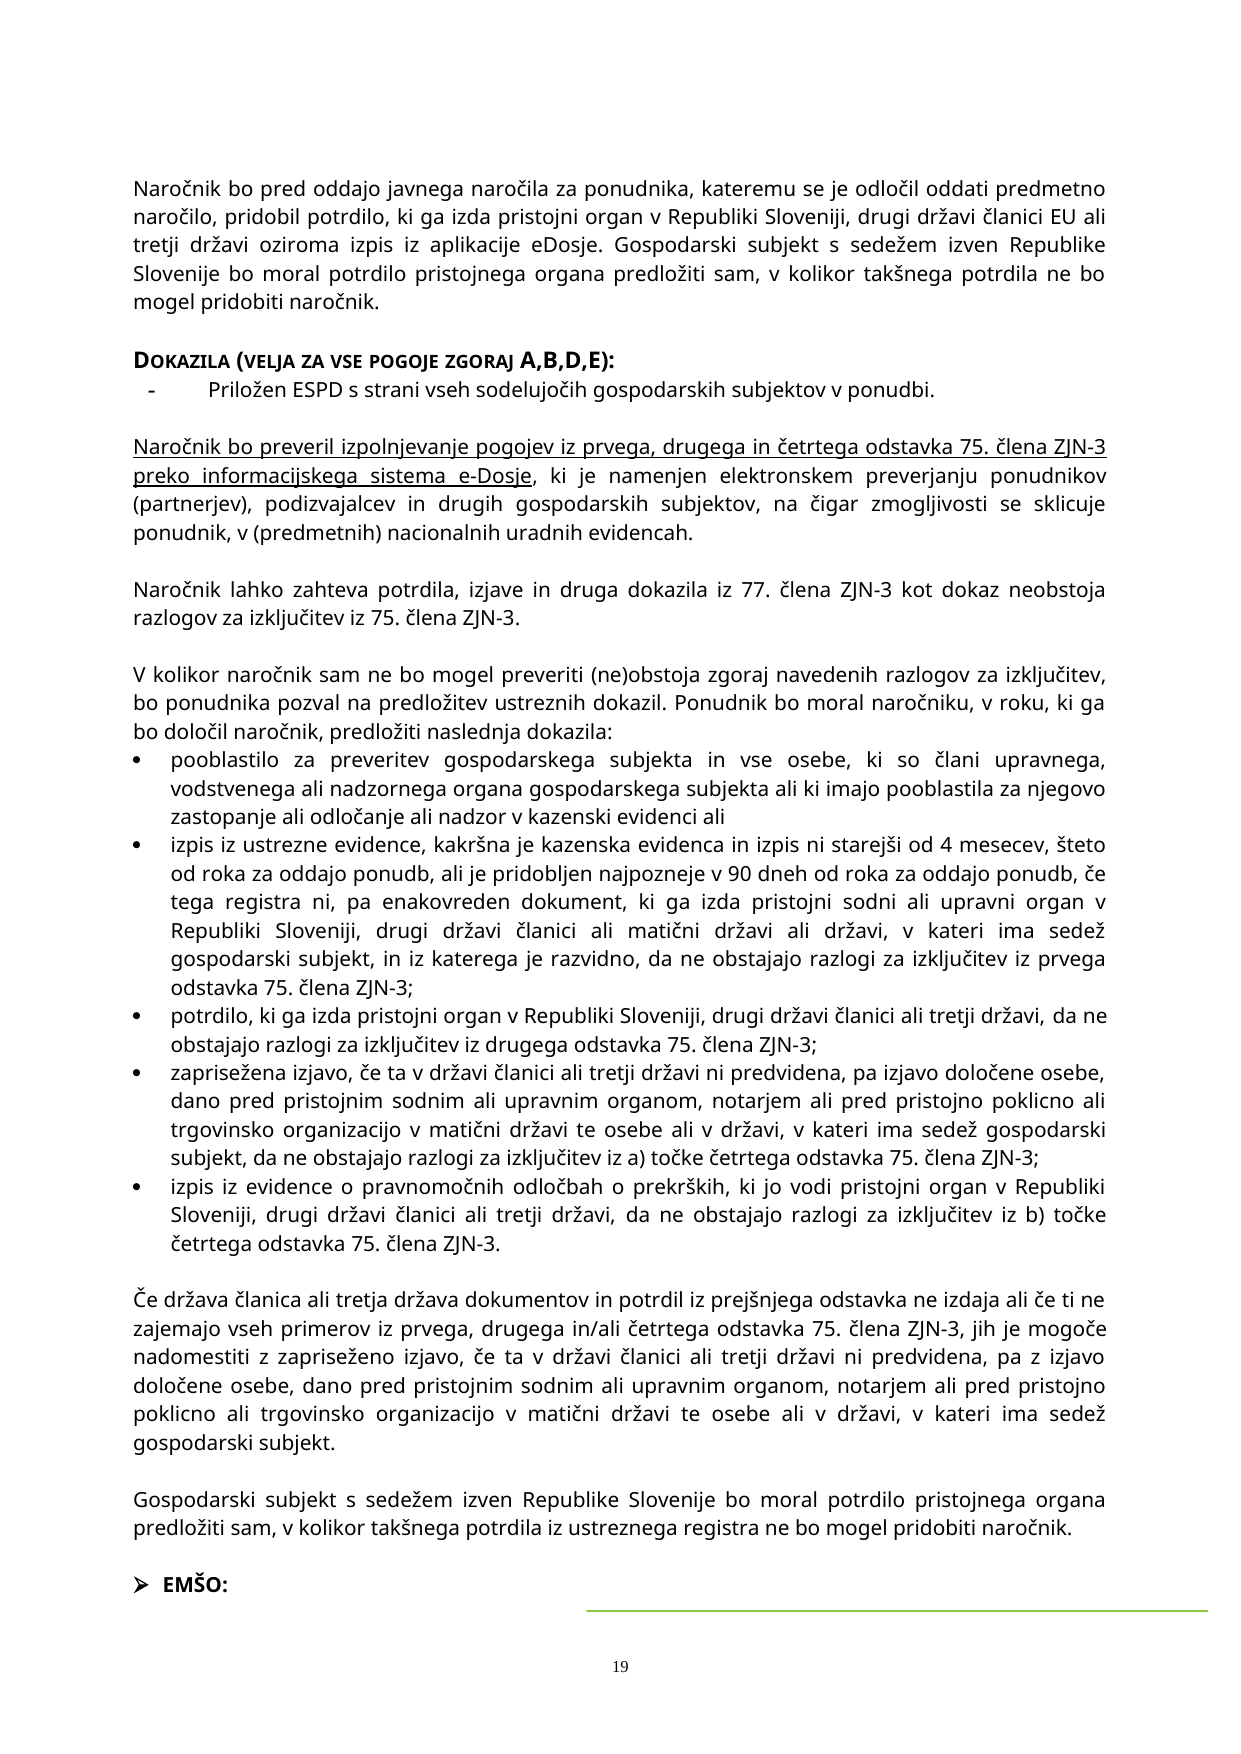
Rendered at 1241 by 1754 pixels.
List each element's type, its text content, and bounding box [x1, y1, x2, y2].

text V kolikor naročnik sam ne bo mogel preveriti (ne)obstoja zgoraj navedenih razlogov za izključitev, bo ponudnika pozval na predložitev ustreznih dokazil. Ponudnik bo moral naročniku, v roku, ki ga bo določil naročnik, predložiti naslednja dokazila: [133, 660, 1107, 745]
list pooblastilo za preveritev gospodarskega subjekta in vse osebe, ki so člani upravnega, vodstvenega ali nadzornega organa gospodarskega subjekta ali ki imajo pooblastila za njegovo zastopanje ali odločanje ali nadzor v kazenski evidenci ali [133, 745, 1107, 831]
text Dokazila (velja za vse pogoje zgoraj A,B,D,E): [133, 344, 1107, 376]
list EMŠO: [133, 1570, 1107, 1598]
text Naročnik lahko zahteva potrdila, izjave in druga dokazila iz 77. člena ZJN-3 kot dokaz neobstoja razlogov za izključitev iz 75. člena ZJN-3. [133, 575, 1107, 632]
text Če država članica ali tretja država dokumentov in potrdil iz prejšnjega odstavka ne izdaja ali če ti ne zajemajo vseh primerov iz prvega, drugega in/ali četrtega odstavka 75. člena ZJN-3, jih je mogoče nadomestiti z zapriseženo izjavo, če ta v državi članici ali tretji državi ni predvidena, pa z izjavo določene osebe, dano pred pristojnim sodnim ali upravnim organom, notarjem ali pred pristojno poklicno ali trgovinsko organizacijo v matični državi te osebe ali v državi, v kateri ima sedež gospodarski subjekt. [133, 1286, 1107, 1456]
text Naročnik bo pred oddajo javnega naročila za ponudnika, kateremu se je odločil oddati predmetno naročilo, pridobil potrdilo, ki ga izda pristojni organ v Republiki Sloveniji, drugi državi članici EU ali tretji državi oziroma izpis iz aplikacije eDosje. Gospodarski subjekt s sedežem izven Republike Slovenije bo moral potrdilo pristojnega organa predložiti sam, v kolikor takšnega potrdila ne bo mogel pridobiti naročnik. [133, 174, 1107, 316]
text Naročnik bo preveril izpolnjevanje pogojev iz prvega, drugega in četrtega odstavka 75. člena ZJN-3 preko informacijskega sistema e-Dosje, ki je namenjen elektronskem preverjanju ponudnikov (partnerjev), podizvajalcev in drugih gospodarskih subjektov, na čigar zmogljivosti se sklicuje ponudnik, v (predmetnih) nacionalnih uradnih evidencah. [133, 432, 1107, 457]
list potrdilo, ki ga izda pristojni organ v Republiki Sloveniji, drugi državi članici ali tretji državi, da ne obstajajo razlogi za izključitev iz drugega odstavka 75. člena ZJN-3; [133, 1001, 1107, 1058]
list Priložen ESPD s strani vseh sodelujočih gospodarskih subjektov v ponudbi. [148, 376, 1107, 404]
list izpis iz evidence o pravnomočnih odločbah o prekrških, ki jo vodi pristojni organ v Republiki Sloveniji, drugi državi članici ali tretji državi, da ne obstajajo razlogi za izključitev iz b) točke četrtega odstavka 75. člena ZJN-3. [133, 1172, 1107, 1257]
list izpis iz ustrezne evidence, kakršna je kazenska evidenca in izpis ni starejši od 4 mesecev, šteto od roka za oddajo ponudb, ali je pridobljen najpozneje v 90 dneh od roka za oddajo ponudb, če tega registra ni, pa enakovreden dokument, ki ga izda pristojni sodni ali upravni organ v Republiki Sloveniji, drugi državi članici ali matični državi ali državi, v kateri ima sedež gospodarski subjekt, in iz katerega je razvidno, da ne obstajajo razlogi za izključitev iz prvega odstavka 75. člena ZJN-3; [133, 831, 1107, 1001]
text Gospodarski subjekt s sedežem izven Republike Slovenije bo moral potrdilo pristojnega organa predložiti sam, v kolikor takšnega potrdila iz ustreznega registra ne bo mogel pridobiti naročnik. [133, 1485, 1107, 1542]
text Naročnik bo preveril izpolnjevanje pogojev iz prvega, drugega in četrtega odstavka 75. člena ZJN-3 preko informacijskega sistema e-Dosje, ki je namenjen elektronskem preverjanju ponudnikov (partnerjev), podizvajalcev in drugih gospodarskih subjektov, na čigar zmogljivosti se sklicuje ponudnik, v (predmetnih) nacionalnih uradnih evidencah. [133, 458, 1107, 546]
list zaprisežena izjavo, če ta v državi članici ali tretji državi ni predvidena, pa izjavo določene osebe, dano pred pristojnim sodnim ali upravnim organom, notarjem ali pred pristojno poklicno ali trgovinsko organizacijo v matični državi te osebe ali v državi, v kateri ima sedež gospodarski subjekt, da ne obstajajo razlogi za izključitev iz a) točke četrtega odstavka 75. člena ZJN-3; [133, 1058, 1107, 1172]
